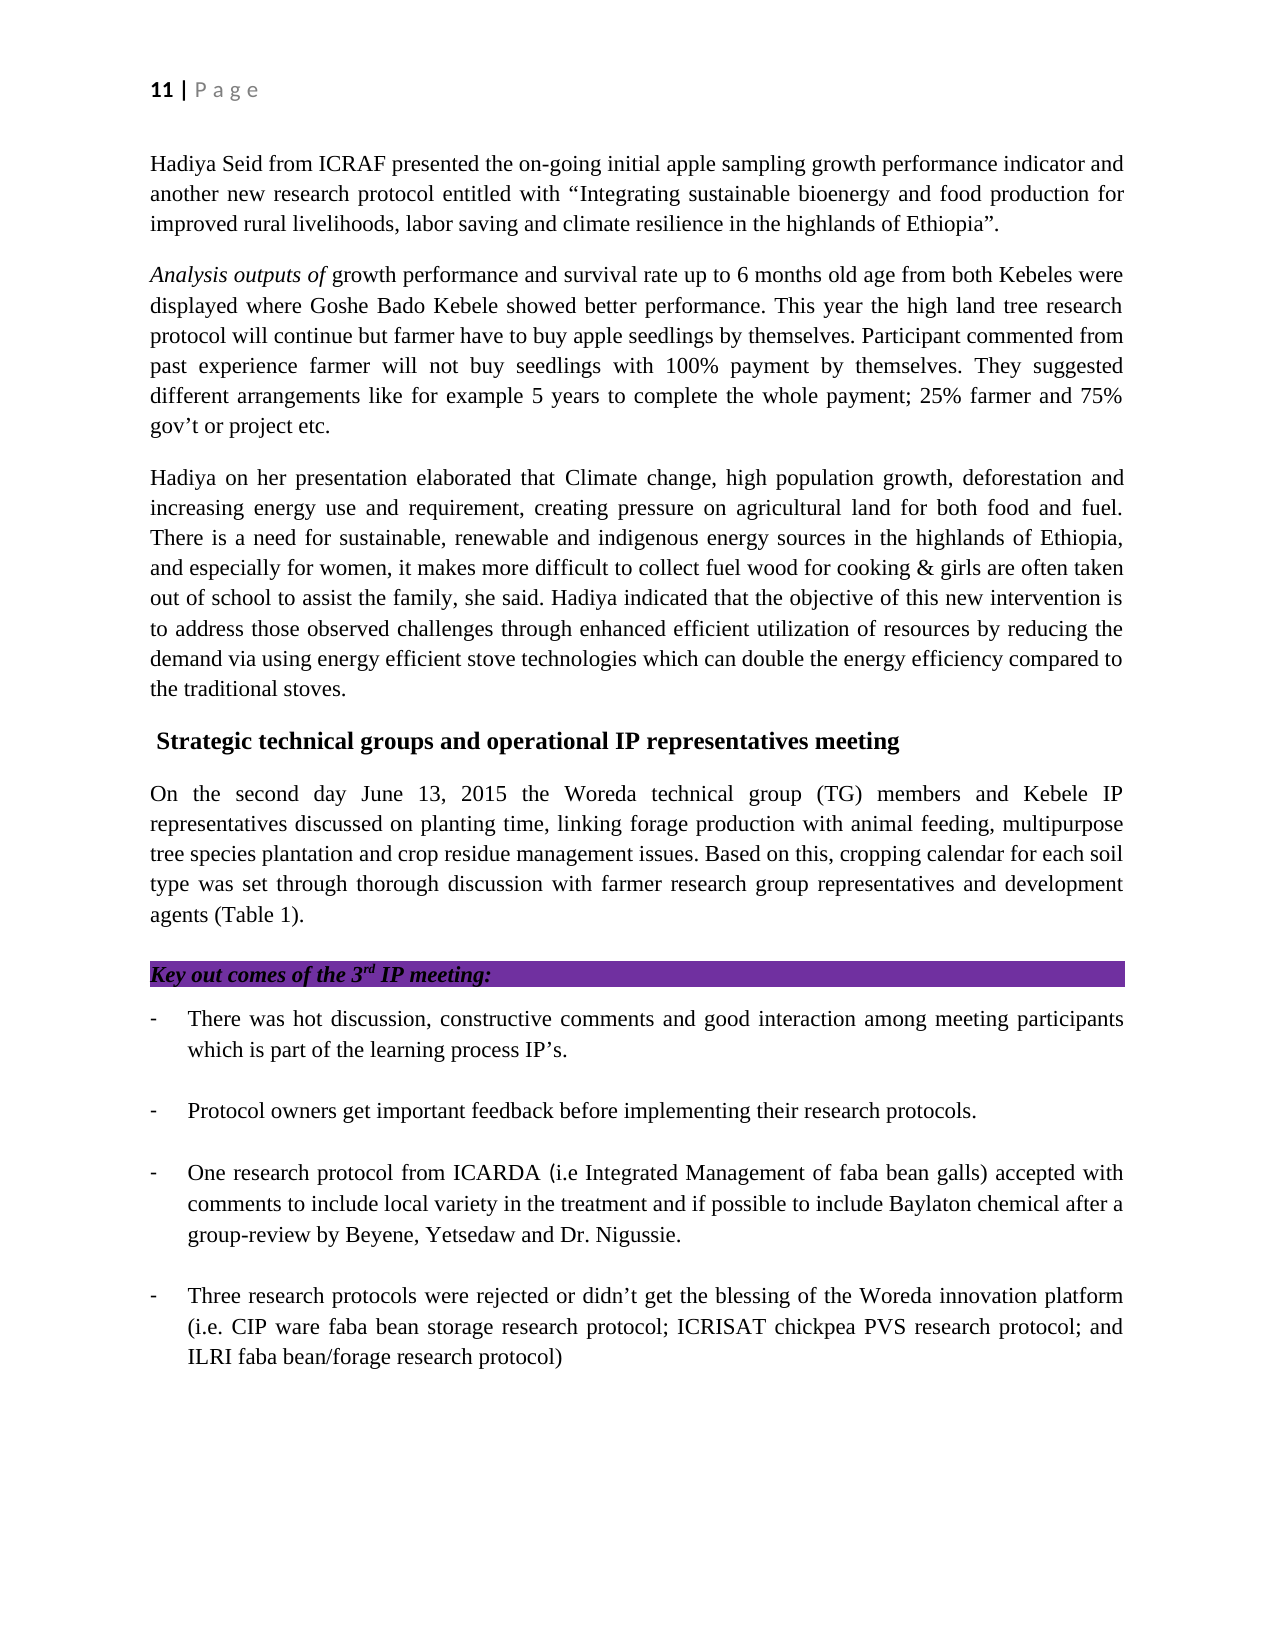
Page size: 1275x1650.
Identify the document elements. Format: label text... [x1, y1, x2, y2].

text On the second day June 13, 2015 the Woreda technical group (TG) members and Kebele IP representatives discussed on planting time, linking forage production with animal feeding, multipurpose tree species plantation and crop residue management issues. Based on this, cropping calendar for each soil type was set through thorough discussion with farmer research group representatives and development agents (Table 1). [150, 780, 1125, 927]
list Three research protocols were rejected or didn’t get the blessing of the Woreda innovation platform (i.e. CIP ware faba bean storage research protocol; ICRISAT chickpea PVS research protocol; and ILRI faba bean/forage research protocol) [150, 1281, 1125, 1369]
list Protocol owners get important feedback before implementing their research protocols. [150, 1096, 1125, 1124]
list One research protocol from ICARDA (i.e Integrated Management of faba bean galls) accepted with comments to include local variety in the treatment and if possible to include Baylaton chemical after a group-review by Beyene, Yetsedaw and Dr. Nigussie. [150, 1158, 1125, 1247]
text Key out comes of the 3rd IP meeting: [150, 961, 1125, 987]
text Strategic technical groups and operational IP representatives meeting [150, 726, 1125, 755]
text Hadiya on her presentation elaborated that Climate change, high population growth, deforestation and increasing energy use and requirement, creating pressure on agricultural land for both food and fuel. There is a need for sustainable, renewable and indigenous energy sources in the highlands of Ethiopia, and especially for women, it makes more difficult to collect fuel wood for cooking & girls are often taken out of school to assist the family, she said. Hadiya indicated that the objective of this new intervention is to address those observed challenges through enhanced efficient utilization of resources by reducing the demand via using energy efficient stove technologies which can double the energy efficiency compared to the traditional stoves. [150, 463, 1125, 701]
text Hadiya Seid from ICRAF presented the on-going initial apple sampling growth performance indicator and another new research protocol entitled with “Integrating sustainable bioenergy and food production for improved rural livelihoods, labor saving and climate resilience in the highlands of Ethiopia”. [150, 150, 1125, 237]
text Analysis outputs of growth performance and survival rate up to 6 months old age from both Kebeles were displayed where Goshe Bado Kebele showed better performance. This year the high land tree research protocol will continue but farmer have to buy apple seedlings by themselves. Participant commented from past experience farmer will not buy seedlings with 100% payment by themselves. They suggested different arrangements like for example 5 years to complete the whole payment; 25% farmer and 75% gov’t or project etc. [150, 261, 1125, 439]
list There was hot discussion, constructive comments and good interaction among meeting participants which is part of the learning process IP’s. [150, 1004, 1125, 1062]
